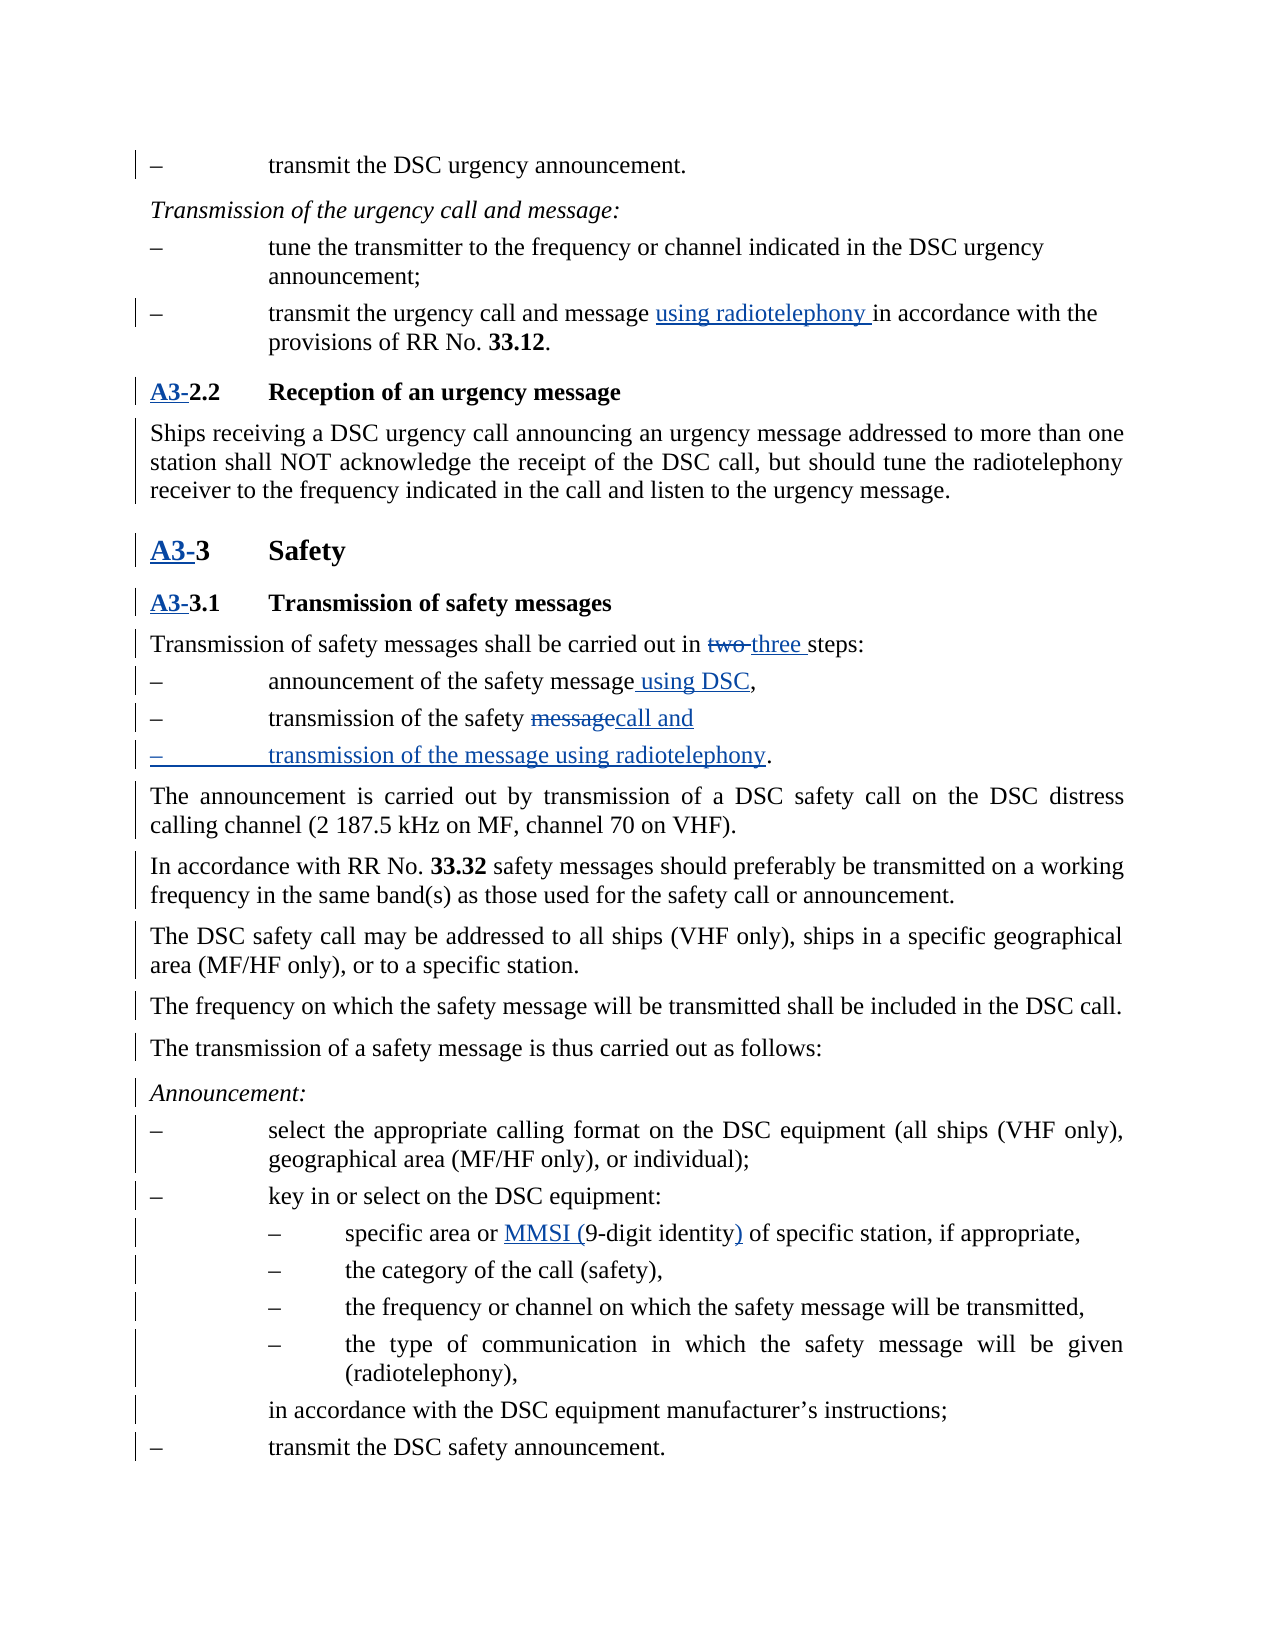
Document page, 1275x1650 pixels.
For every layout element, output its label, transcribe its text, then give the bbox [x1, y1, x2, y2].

subtitle 2.2 Reception of an urgency message [150, 377, 1125, 405]
subtitle 3 Safety [150, 533, 1125, 567]
text – transmit the DSC safety announcement. [150, 1432, 1125, 1461]
subtitle Transmission of the urgency call and message: [150, 195, 1125, 224]
text – tune the transmitter to the frequency or channel indicated in the DSC urgency announcement; [150, 232, 1125, 290]
text – transmit the urgency call and message in accordance with the provisions of RR No. 33.12. [150, 298, 1125, 356]
text The frequency on which the safety message will be transmitted shall be included in the DSC call. [150, 991, 1125, 1020]
text – the type of communication in which the safety message will be given (radiotelephony), [268, 1329, 1125, 1387]
text The DSC safety call may be addressed to all ships (VHF only), ships in a specific geographical area (MF/HF only), or to a specific station. [150, 921, 1125, 979]
text – specific area or 9-digit identity of specific station, if appropriate, [268, 1218, 1125, 1247]
text In accordance with RR No. 33.32 safety messages should preferably be transmitted on a working frequency in the same band(s) as those used for the safety call or announcement. [150, 851, 1125, 909]
text Transmission of safety messages shall be carried out in steps: [150, 629, 1125, 658]
text – the frequency or channel on which the safety message will be transmitted, [268, 1292, 1125, 1321]
text Ships receiving a DSC urgency call announcing an urgency message addressed to more than one station shall NOT acknowledge the receipt of the DSC call, but should tune the radiotelephony receiver to the frequency indicated in the call and listen to the urgency message. [150, 418, 1125, 504]
text in accordance with the DSC equipment manufacturer’s instructions; [268, 1395, 1125, 1424]
text . [150, 740, 1125, 769]
text The transmission of a safety message is thus carried out as follows: [150, 1033, 1125, 1061]
text – key in or select on the DSC equipment: [150, 1181, 1125, 1210]
text The announcement is carried out by transmission of a DSC safety call on the DSC distress calling channel (2 187.5 kHz on MF, channel 70 on VHF). [150, 781, 1125, 839]
subtitle 3.1 Transmission of safety messages [150, 588, 1125, 616]
subtitle Announcement: [150, 1078, 1125, 1107]
text – select the appropriate calling format on the DSC equipment (all ships (VHF only), geographical area (MF/HF only), or individual); [150, 1115, 1125, 1173]
text – the category of the call (safety), [268, 1255, 1125, 1284]
text – announcement of the safety message, [150, 666, 1125, 695]
text – transmit the DSC urgency announcement. [150, 150, 1125, 179]
text – transmission of the safety [150, 703, 1125, 732]
